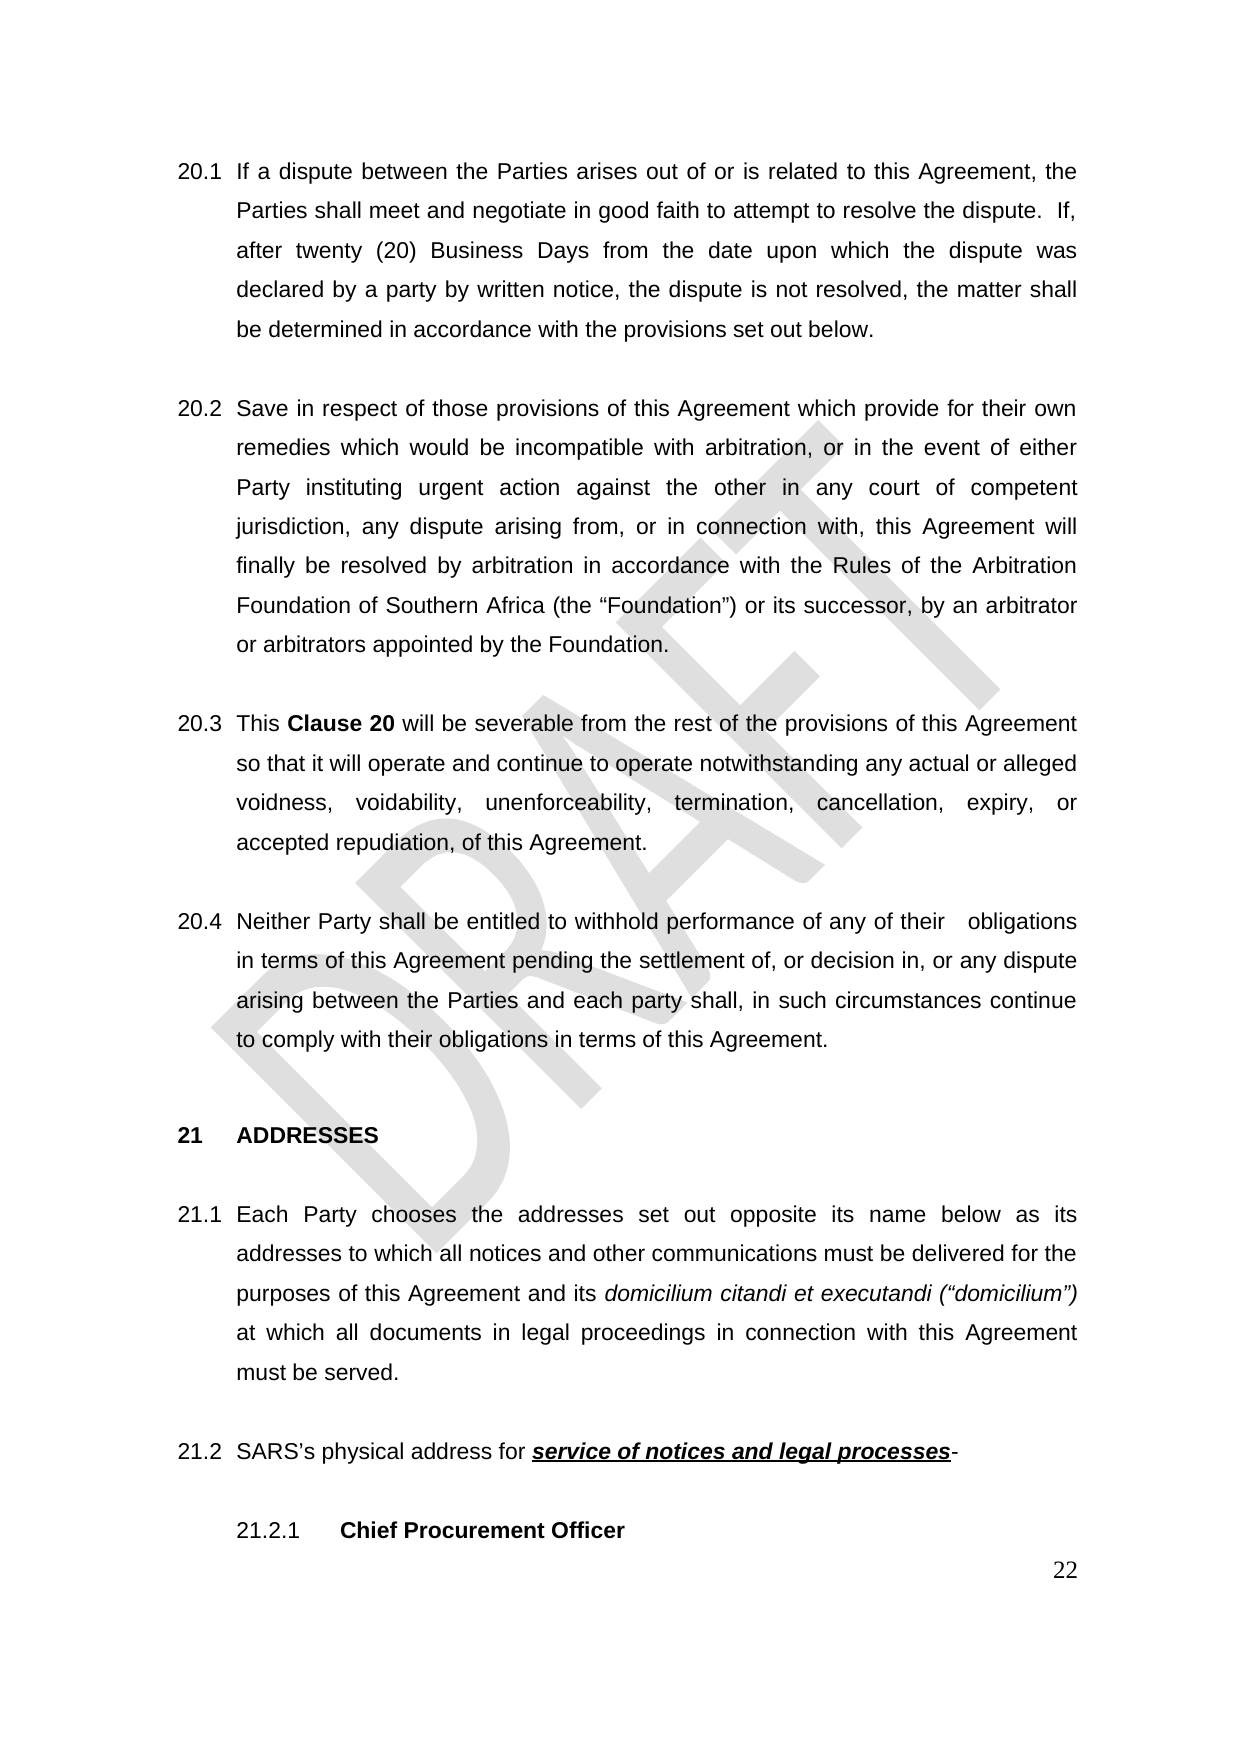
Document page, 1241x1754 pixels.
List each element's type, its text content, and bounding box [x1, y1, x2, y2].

list Chief Procurement Officer [236, 1517, 1078, 1543]
list ADDRESSES [177, 1122, 1078, 1148]
list Each Party chooses the addresses set out opposite its name below as its addresses to which all notices and other communications must be delivered for the purposes of this Agreement and its domicilium citandi et executandi (“domicilium”) at which all documents in legal proceedings in connection with this Agreement must be served. [177, 1201, 1078, 1385]
list SARS’s physical address for service of notices and legal processes- [177, 1438, 1078, 1464]
list Neither Party shall be entitled to withhold performance of any of their obligations in terms of this Agreement pending the settlement of, or decision in, or any dispute arising between the Parties and each party shall, in such circumstances continue to comply with their obligations in terms of this Agreement. [177, 908, 1078, 1052]
list If a dispute between the Parties arises out of or is related to this Agreement, the Parties shall meet and negotiate in good faith to attempt to resolve the dispute. If, after twenty (20) Business Days from the date upon which the dispute was declared by a party by written notice, the dispute is not resolved, the matter shall be determined in accordance with the provisions set out below. [177, 158, 1078, 342]
list Save in respect of those provisions of this Agreement which provide for their own remedies which would be incompatible with arbitration, or in the event of either Party instituting urgent action against the other in any court of competent jurisdiction, any dispute arising from, or in connection with, this Agreement will finally be resolved by arbitration in accordance with the Rules of the Arbitration Foundation of Southern Africa (the “Foundation”) or its successor, by an arbitrator or arbitrators appointed by the Foundation. [177, 394, 1078, 658]
list This Clause 20 will be severable from the rest of the provisions of this Agreement so that it will operate and continue to operate notwithstanding any actual or alleged voidness, voidability, unenforceability, termination, cancellation, expiry, or accepted repudiation, of this Agreement. [177, 710, 1078, 855]
